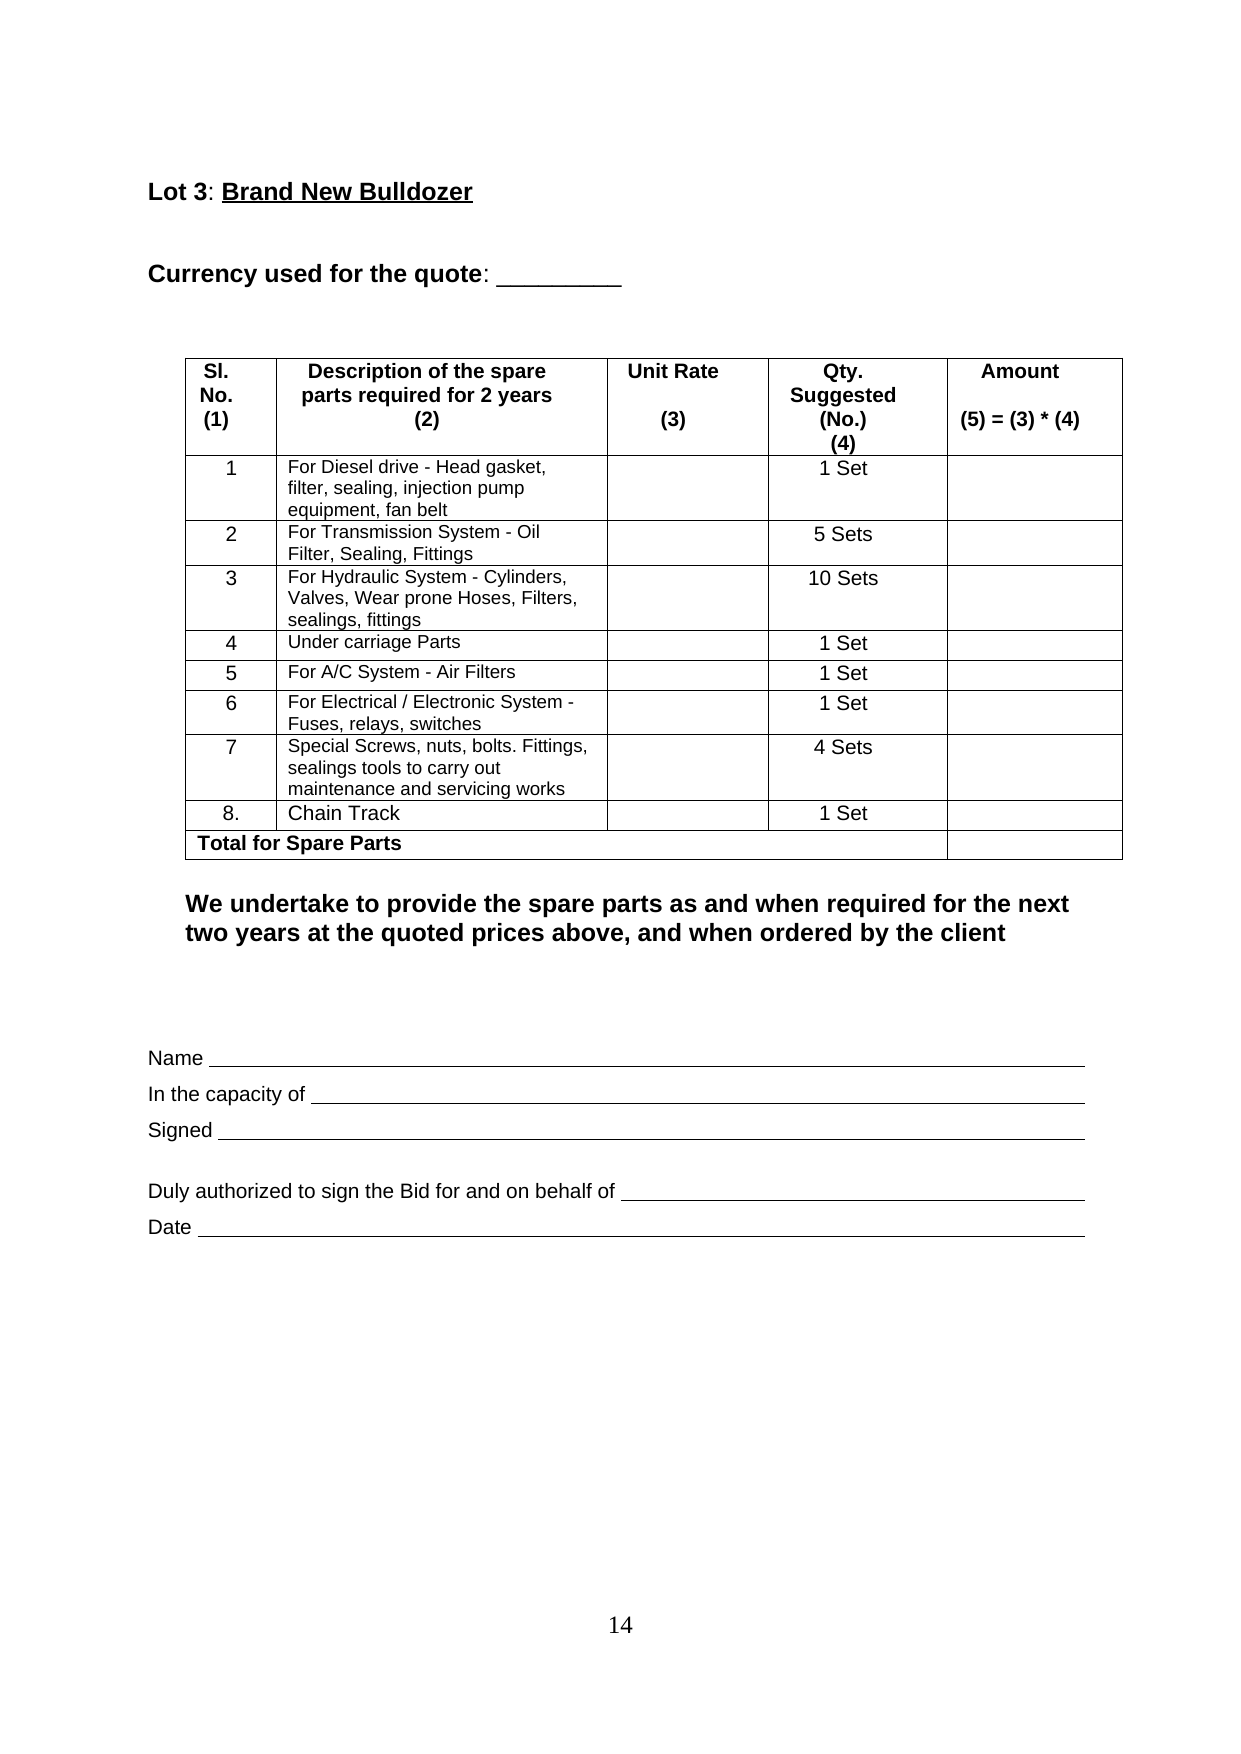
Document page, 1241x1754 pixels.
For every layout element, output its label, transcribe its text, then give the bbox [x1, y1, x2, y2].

table_cell [608, 566, 768, 630]
text Signed [148, 1118, 1092, 1166]
table_cell [948, 566, 1122, 630]
table_cell [608, 691, 768, 734]
table_cell 2 [186, 521, 276, 564]
table_cell 1 Set [769, 801, 947, 829]
table_cell 4 [186, 631, 276, 660]
table_cell [608, 735, 768, 800]
table_cell 7 [186, 735, 276, 800]
text Name [148, 1045, 1092, 1069]
table_cell 10 Sets [769, 566, 947, 630]
text Date [148, 1215, 1092, 1239]
table_cell [608, 631, 768, 660]
table_header Sl. No. (1) [186, 359, 276, 454]
table_header Unit Rate (3) [608, 359, 768, 454]
text In the capacity of [148, 1082, 1092, 1106]
text Duly authorized to sign the Bid for and on behalf of [148, 1179, 1092, 1203]
table_cell 5 [186, 661, 276, 690]
table_cell [948, 521, 1122, 564]
table_cell 5 Sets [769, 521, 947, 564]
table_cell Total for Spare Parts [186, 831, 947, 859]
table_cell [948, 831, 1122, 859]
table_cell Special Screws, nuts, bolts. Fittings, sealings tools to carry out maintenance and servicing works [277, 735, 607, 800]
text We undertake to provide the spare parts as and when required for the next two years at the quoted prices above, and when ordered by the client [185, 889, 1085, 947]
table_cell 1 [186, 456, 276, 520]
table_cell 8. [186, 801, 276, 829]
table_cell 1 Set [769, 631, 947, 660]
table_cell [608, 456, 768, 520]
table_cell 1 Set [769, 691, 947, 734]
table_cell Chain Track [277, 801, 607, 829]
table_header Description of the spare parts required for 2 years (2) [277, 359, 607, 454]
table_cell For Diesel drive - Head gasket, filter, sealing, injection pump equipment, fan belt [277, 456, 607, 520]
table_cell 1 Set [769, 456, 947, 520]
table_cell For A/C System - Air Filters [277, 661, 607, 690]
table_cell For Hydraulic System - Cylinders, Valves, Wear prone Hoses, Filters, sealings, fittings [277, 566, 607, 630]
table_cell 3 [186, 566, 276, 630]
table_header Amount (5) = (3) * (4) [948, 359, 1122, 454]
table_cell [608, 521, 768, 564]
table_cell 4 Sets [769, 735, 947, 800]
table_header Qty. Suggested (No.) (4) [769, 359, 947, 454]
table_cell For Transmission System - Oil Filter, Sealing, Fittings [277, 521, 607, 564]
text Currency used for the quote: _________ [148, 259, 1092, 288]
table_cell [948, 691, 1122, 734]
table_cell Under carriage Parts [277, 631, 607, 660]
table_cell [948, 801, 1122, 829]
table_cell [948, 661, 1122, 690]
table_cell 1 Set [769, 661, 947, 690]
table_cell [948, 735, 1122, 800]
table_cell 6 [186, 691, 276, 734]
text Lot 3: Brand New Bulldozer [148, 176, 1092, 205]
table_cell [948, 631, 1122, 660]
table_cell [608, 801, 768, 829]
table_cell [608, 661, 768, 690]
table_cell [948, 456, 1122, 520]
table_cell For Electrical / Electronic System - Fuses, relays, switches [277, 691, 607, 734]
